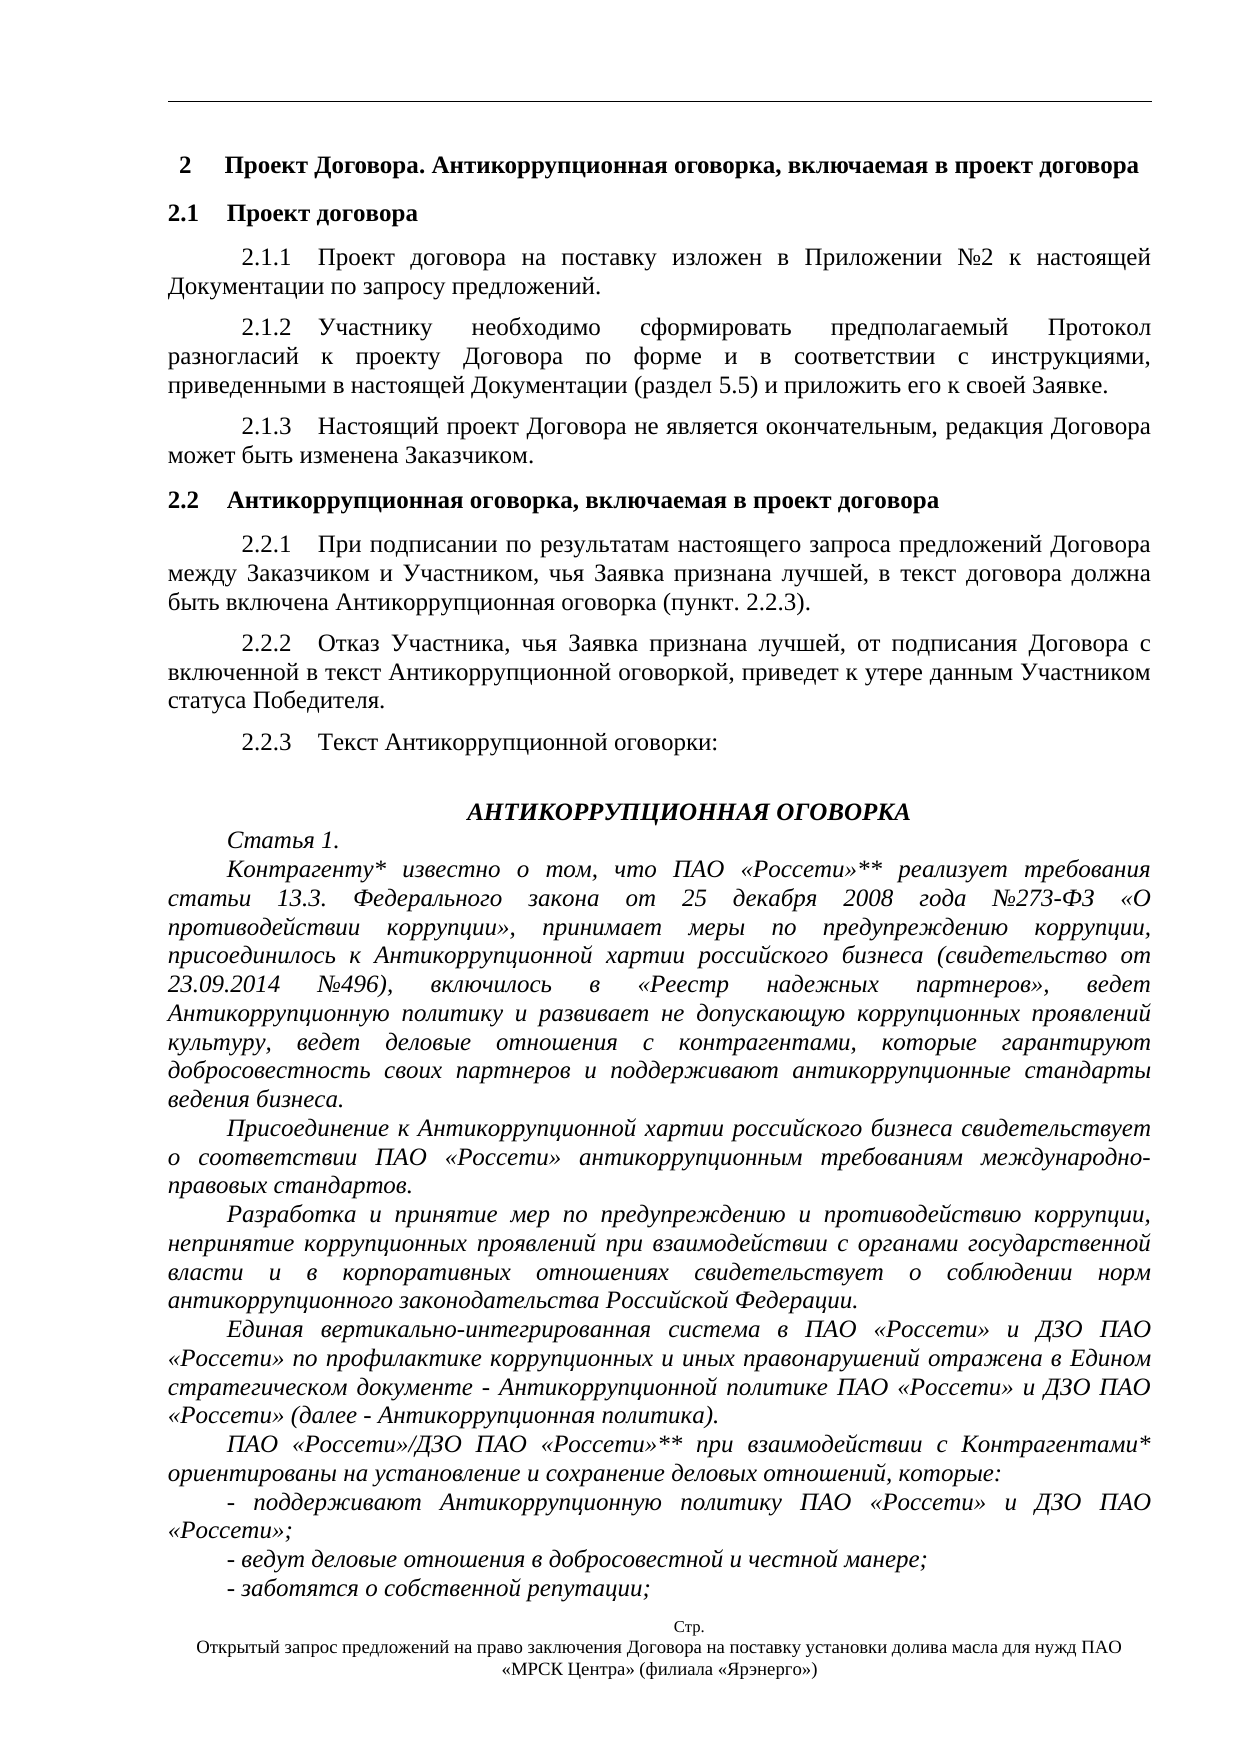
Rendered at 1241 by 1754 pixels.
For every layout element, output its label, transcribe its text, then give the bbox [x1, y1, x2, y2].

text Статья 1. [168, 826, 1152, 854]
text Единая вертикально-интегрированная система в ПАО «Россети» и ДЗО ПАО «Россети» по профилактике коррупционных и иных правонарушений отражена в Едином стратегическом документе - Антикоррупционной политике ПАО «Россети» и ДЗО ПАО «Россети» (далее - Антикоррупционная политика). [168, 1314, 1152, 1429]
text АНТИКОРРУПЦИОННАЯ ОГОВОРКА [168, 797, 1152, 826]
subtitle Проект договора [168, 198, 1152, 227]
text - ведут деловые отношения в добросовестной и честной манере; [168, 1544, 1152, 1573]
text Разработка и принятие мер по предупреждению и противодействию коррупции, непринятие коррупционных проявлений при взаимодействии с органами государственной власти и в корпоративных отношениях свидетельствует о соблюдении норм антикоррупционного законодательства Российской Федерации. [168, 1199, 1152, 1314]
text - заботятся о собственной репутации; [168, 1573, 1152, 1602]
text - поддерживают Антикоррупционную политику ПАО «Россети» и ДЗО ПАО «Россети»; [168, 1487, 1152, 1544]
subtitle При подписании по результатам настоящего запроса предложений Договора между Заказчиком и Участником, чья Заявка признана лучшей, в текст договора должна быть включена Антикоррупционная оговорка (пункт. 2.2.3). [168, 529, 1152, 616]
text ПАО «Россети»/ДЗО ПАО «Россети»** при взаимодействии с Контрагентами* ориентированы на установление и сохранение деловых отношений, которые: [168, 1429, 1152, 1487]
subtitle Проект Договора. Антикоррупционная оговорка, включаемая в проект договора [166, 150, 1152, 179]
subtitle Антикоррупционная оговорка, включаемая в проект договора [168, 485, 1152, 514]
subtitle Отказ Участника, чья Заявка признана лучшей, от подписания Договора с включенной в текст Антикоррупционной оговоркой, приведет к утере данным Участником статуса Победителя. [168, 628, 1152, 714]
subtitle Настоящий проект Договора не является окончательным, редакция Договора может быть изменена Заказчиком. [168, 411, 1152, 468]
subtitle Текст Антикоррупционной оговорки: [168, 727, 1152, 756]
subtitle Участнику необходимо сформировать предполагаемый Протокол разногласий к проекту Договора по форме и в соответствии с инструкциями, приведенными в настоящей Документации (раздел 5.5) и приложить его к своей Заявке. [168, 312, 1152, 398]
text Присоединение к Антикоррупционной хартии российского бизнеса свидетельствует о соответствии ПАО «Россети» антикоррупционным требованиям международно-правовых стандартов. [168, 1113, 1152, 1199]
subtitle Проект договора на поставку изложен в Приложении №2 к настоящей Документации по запросу предложений. [168, 242, 1152, 300]
text Контрагенту* известно о том, что ПАО «Россети»** реализует требования статьи 13.3. Федерального закона от 25 декабря 2008 года №273-ФЗ «О противодействии коррупции», принимает меры по предупреждению коррупции, присоединилось к Антикоррупционной хартии российского бизнеса (свидетельство от 23.09.2014 №496), включилось в «Реестр надежных партнеров», ведет Антикоррупционную политику и развивает не допускающую коррупционных проявлений культуру, ведет деловые отношения с контрагентами, которые гарантируют добросовестность своих партнеров и поддерживают антикоррупционные стандарты ведения бизнеса. [168, 854, 1152, 1113]
